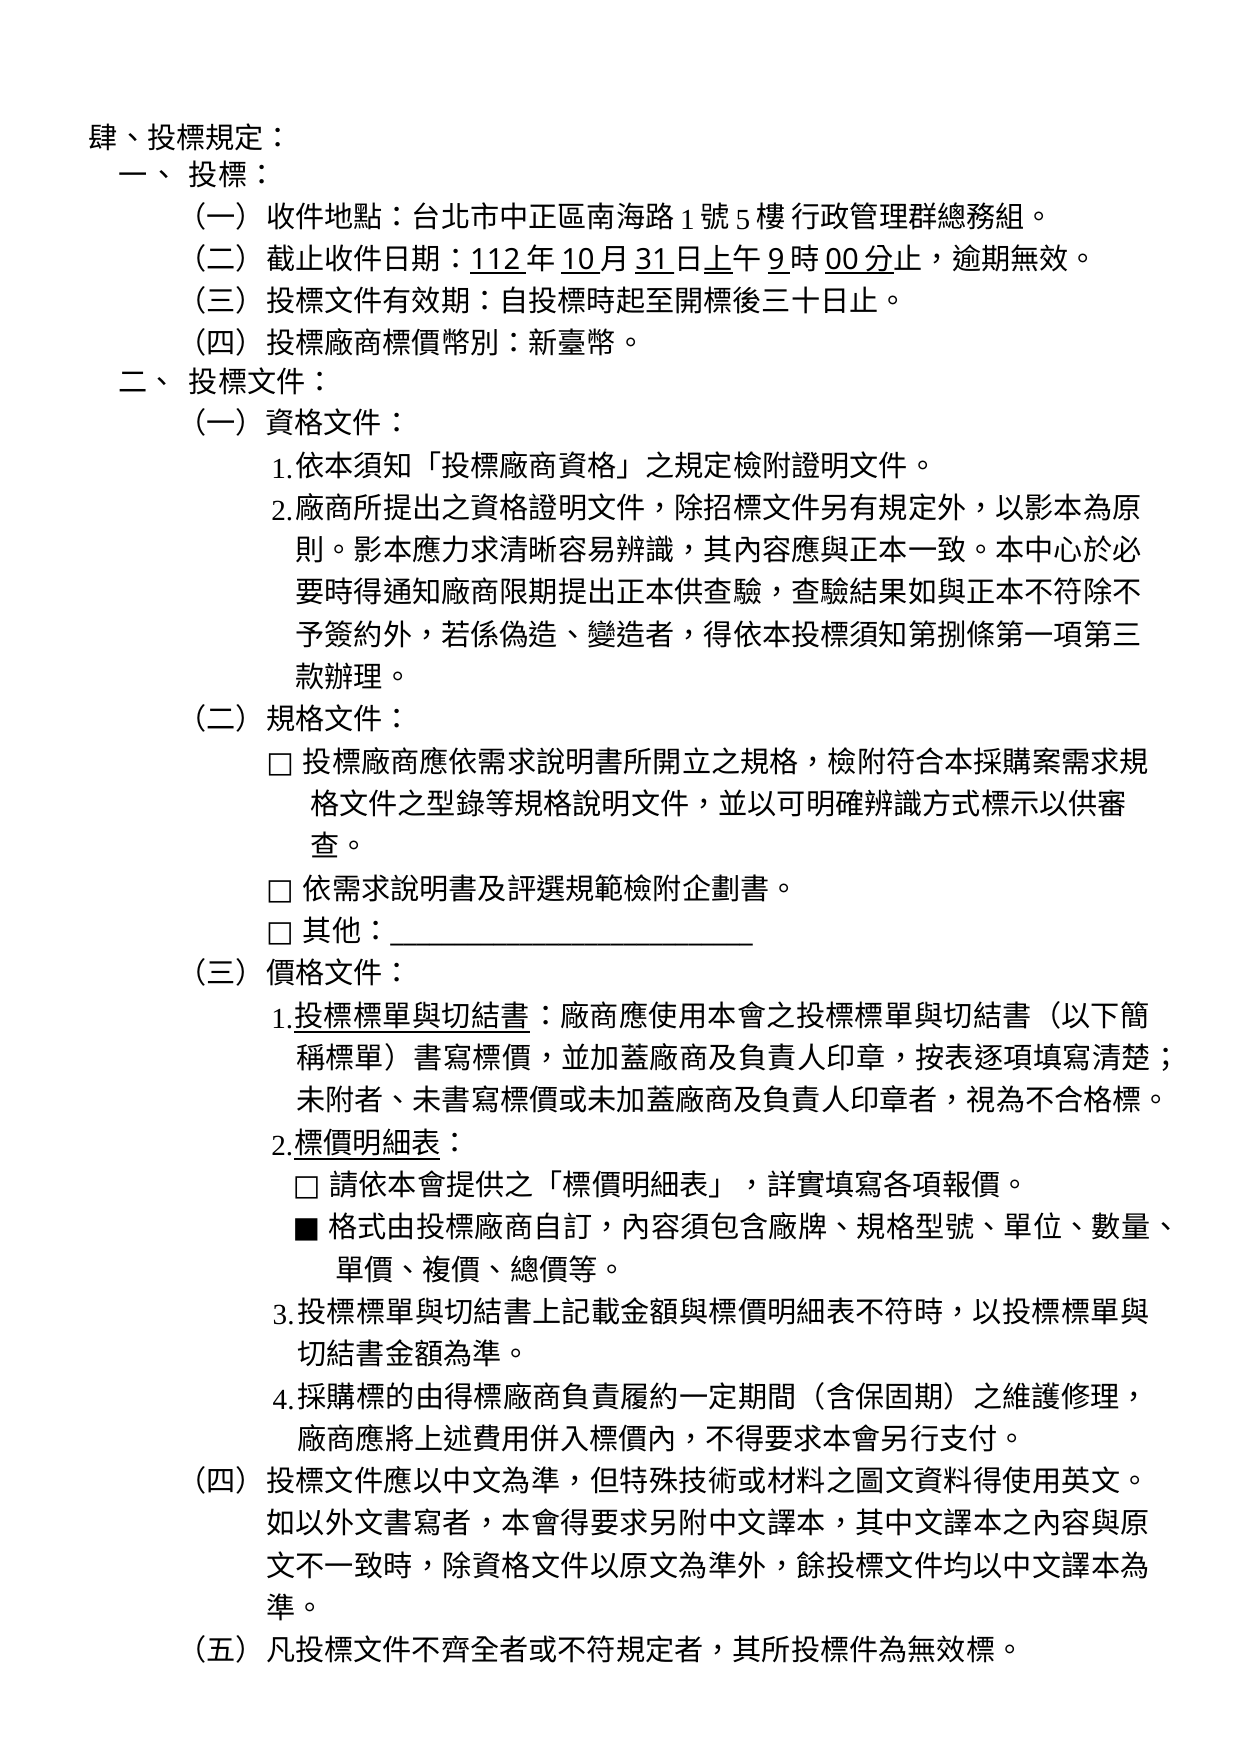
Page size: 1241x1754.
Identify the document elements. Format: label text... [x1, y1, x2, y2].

list 收件地點：台北市中正區南海路1號5樓 行政管理群總務組。 [177, 193, 1152, 235]
list 採購標的由得標廠商負責履約一定期間（含保固期）之維護修理，廠商應將上述費用併入標價內，不得要求本會另行支付。 [272, 1373, 1152, 1458]
list 價格文件： [177, 950, 1152, 992]
list 投標標單與切結書上記載金額與標價明細表不符時，以投標標單與切結書金額為準。 [272, 1288, 1152, 1373]
list 投標標單與切結書：廠商應使用本會之投標標單與切結書（以下簡稱標單）書寫標價，並加蓋廠商及負責人印章，按表逐項填寫清楚；未附者、未書寫標價或未加蓋廠商及負責人印章者，視為不合格標。 [271, 992, 1152, 1119]
list 凡投標文件不齊全者或不符規定者，其所投標件為無效標。 [177, 1627, 1152, 1669]
list 規格文件： [177, 696, 1152, 738]
list 截止收件日期：112年10月31日上午9時00分止，逾期無效。 [177, 235, 1152, 278]
text ■ 格式由投標廠商自訂，內容須包含廠牌、規格型號、單位、數量、單價、複價、總價等。 [292, 1204, 1152, 1288]
list 投標： [118, 156, 1152, 193]
list 廠商所提出之資格證明文件，除招標文件另有規定外，以影本為原則。影本應力求清晰容易辨識，其內容應與正本一致。本中心於必要時得通知廠商限期提出正本供查驗，查驗結果如與正本不符除不予簽約外，若係偽造、變造者，得依本投標須知第捌條第一項第三款辦理。 [271, 484, 1152, 696]
list 投標文件有效期：自投標時起至開標後三十日止。 [177, 278, 1152, 320]
text □ 投標廠商應依需求說明書所開立之規格，檢附符合本採購案需求規格文件之型錄等規格說明文件，並以可明確辨識方式標示以供審查。 [266, 738, 1152, 865]
list 資格文件： [177, 400, 1152, 442]
list 投標廠商標價幣別：新臺幣。 [177, 320, 1152, 362]
list 投標文件應以中文為準，但特殊技術或材料之圖文資料得使用英文。如以外文書寫者，本會得要求另附中文譯本，其中文譯本之內容與原文不一致時，除資格文件以原文為準外，餘投標文件均以中文譯本為準。 [177, 1458, 1152, 1627]
text □ 其他：____________________________ [266, 908, 1152, 950]
list 標價明細表： [271, 1119, 1152, 1161]
text □ 請依本會提供之「標價明細表」，詳實填寫各項報價。 [88, 1161, 1152, 1204]
text 肆、投標規定： [89, 118, 1152, 156]
list 依本須知「投標廠商資格」之規定檢附證明文件。 [271, 442, 1152, 484]
text □ 依需求說明書及評選規範檢附企劃書。 [266, 865, 1152, 908]
list 投標文件： [118, 362, 1152, 400]
